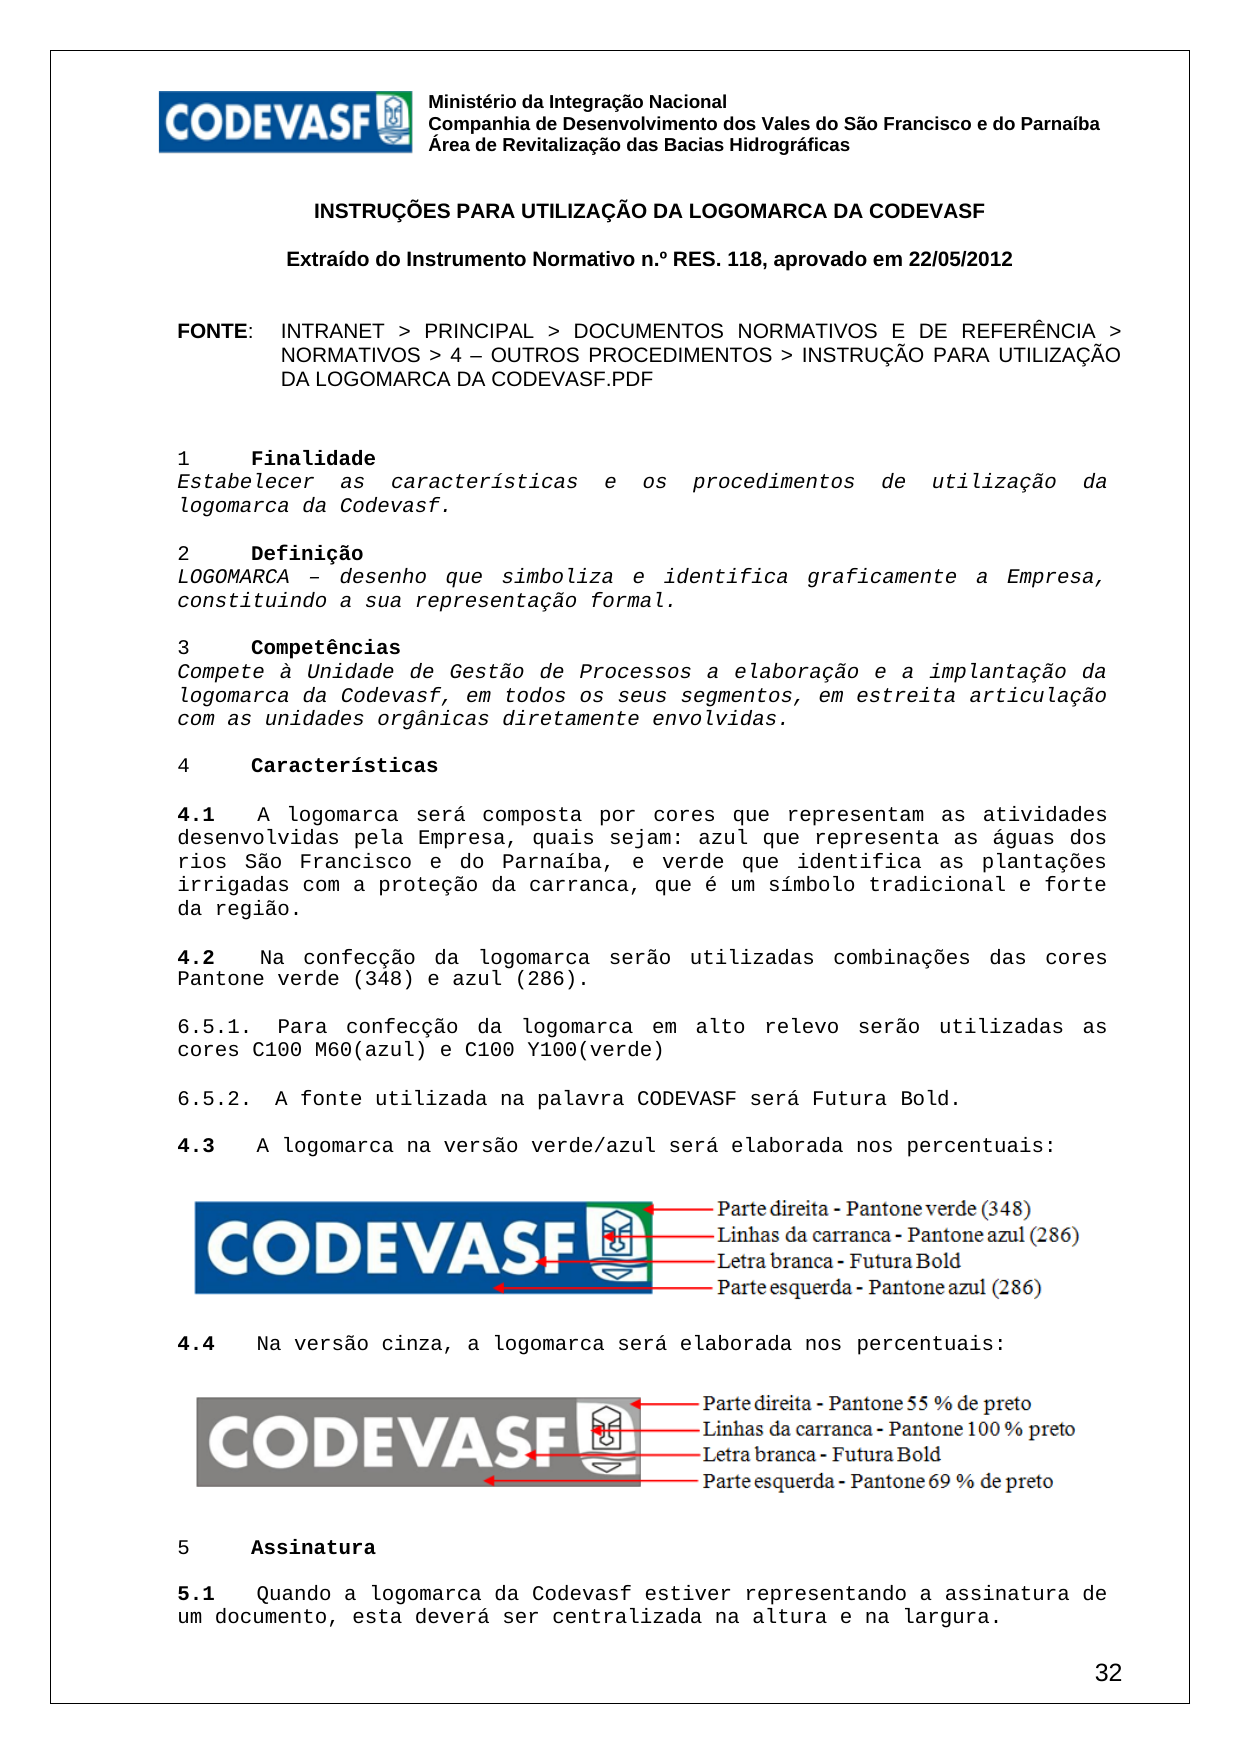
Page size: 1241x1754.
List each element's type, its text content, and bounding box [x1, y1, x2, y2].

list Na confecção da logomarca serão utilizadas combinações das cores Pantone verde (348) e azul (286). [177, 946, 1108, 992]
subtitle Características [177, 756, 1108, 779]
text LOGOMARCA – desenho que simboliza e identifica graficamente a Empresa, constituindo a sua representação formal. [177, 566, 1108, 613]
list A logomarca na versão verde/azul será elaborada nos percentuais: [177, 1135, 1108, 1158]
picture [177, 1380, 1098, 1509]
text INSTRUÇÕES PARA UTILIZAÇÃO DA LOGOMARCA DA CODEVASF [177, 199, 1122, 223]
subtitle Competências [177, 637, 1108, 661]
list Para confecção da logomarca em alto relevo serão utilizadas as cores C100 M60(azul) e C100 Y100(verde) [177, 1016, 1108, 1063]
subtitle Definição [177, 543, 1108, 566]
text Extraído do Instrumento Normativo n.º RES. 118, aprovado em 22/05/2012 [177, 247, 1122, 271]
list Na versão cinza, a logomarca será elaborada nos percentuais: [177, 1333, 1108, 1357]
text Compete à Unidade de Gestão de Processos a elaboração e a implantação da logomarca da Codevasf, em todos os seus segmentos, em estreita articulação com as unidades orgânicas diretamente envolvidas. [177, 661, 1108, 732]
text FONTE: INTRANET > PRINCIPAL > DOCUMENTOS NORMATIVOS E DE REFERÊNCIA > NORMATIVOS > 4 – OUTROS PROCEDIMENTOS > INSTRUÇÃO PARA UTILIZAÇÃO DA LOGOMARCA DA CODEVASF.PDF [177, 319, 1122, 391]
subtitle Assinatura [177, 1537, 1108, 1561]
text Estabelecer as características e os procedimentos de utilização da logomarca da Codevasf. [177, 472, 1108, 519]
list A logomarca será composta por cores que representam as atividades desenvolvidas pela Empresa, quais sejam: azul que representa as águas dos rios São Francisco e do Parnaíba, e verde que identifica as plantações irrigadas com a proteção da carranca, que é um símbolo tradicional e forte da região. [177, 803, 1108, 922]
subtitle Finalidade [177, 448, 1108, 472]
list A fonte utilizada na palavra CODEVASF será Futura Bold. [177, 1088, 1108, 1111]
picture [158, 91, 414, 155]
list Quando a logomarca da Codevasf estiver representando a assinatura de um documento, esta deverá ser centralizada na altura e na largura. [177, 1583, 1108, 1630]
picture [177, 1180, 1098, 1311]
